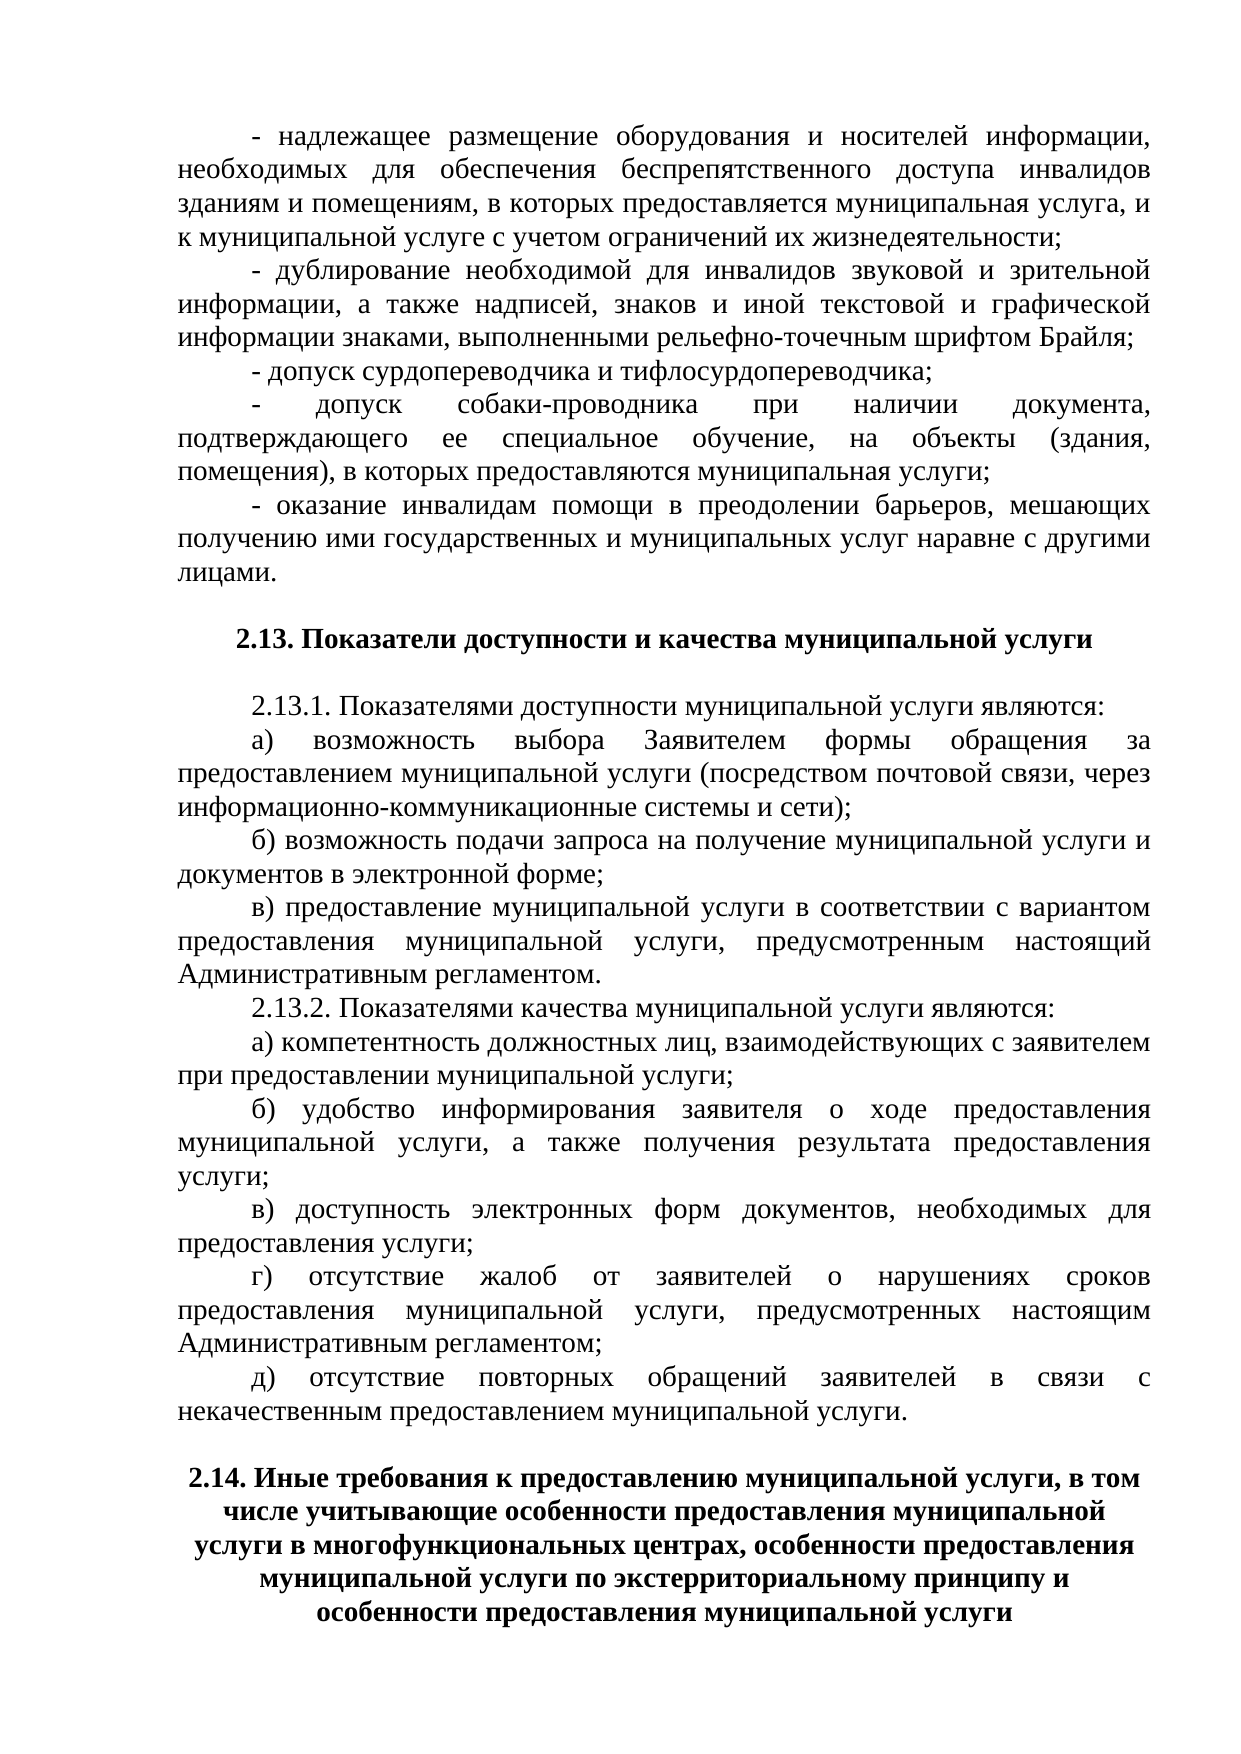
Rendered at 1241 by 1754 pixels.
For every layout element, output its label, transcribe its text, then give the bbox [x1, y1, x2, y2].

text - надлежащее размещение оборудования и носителей информации, необходимых для обеспечения беспрепятственного доступа инвалидов зданиям и помещениям, в которых предоставляется муниципальная услуга, и к муниципальной услуге с учетом ограничений их жизнедеятельности; [177, 118, 1152, 252]
text 2.13.1. Показателями доступности муниципальной услуги являются: [177, 688, 1152, 722]
text а) возможность выбора Заявителем формы обращения за предоставлением муниципальной услуги (посредством почтовой связи, через информационно-коммуникационные системы и сети); [177, 722, 1152, 822]
text в) предоставление муниципальной услуги в соответствии с вариантом предоставления муниципальной услуги, предусмотренным настоящий Административным регламентом. [177, 889, 1152, 990]
text 2.14. Иные требования к предоставлению муниципальной услуги, в том числе учитывающие особенности предоставления муниципальной услуги в многофункциональных центрах, особенности предоставления муниципальной услуги по экстерриториальному принципу и особенности предоставления муниципальной услуги [177, 1460, 1152, 1627]
text - допуск собаки-проводника при наличии документа, подтверждающего ее специальное обучение, на объекты (здания, помещения), в которых предоставляются муниципальная услуги; [177, 386, 1152, 487]
text 2.13. Показатели доступности и качества муниципальной услуги [177, 621, 1152, 655]
text в) доступность электронных форм документов, необходимых для предоставления услуги; [177, 1191, 1152, 1258]
text г) отсутствие жалоб от заявителей о нарушениях сроков предоставления муниципальной услуги, предусмотренных настоящим Административным регламентом; [177, 1258, 1152, 1359]
text - допуск сурдопереводчика и тифлосурдопереводчика; [177, 353, 1152, 386]
text а) компетентность должностных лиц, взаимодействующих с заявителем при предоставлении муниципальной услуги; [177, 1024, 1152, 1091]
text д) отсутствие повторных обращений заявителей в связи с некачественным предоставлением муниципальной услуги. [177, 1359, 1152, 1426]
text - оказание инвалидам помощи в преодолении барьеров, мешающих получению ими государственных и муниципальных услуг наравне с другими лицами. [177, 487, 1152, 588]
text б) удобство информирования заявителя о ходе предоставления муниципальной услуги, а также получения результата предоставления услуги; [177, 1091, 1152, 1191]
text б) возможность подачи запроса на получение муниципальной услуги и документов в электронной форме; [177, 822, 1152, 889]
text 2.13.2. Показателями качества муниципальной услуги являются: [177, 990, 1152, 1024]
text - дублирование необходимой для инвалидов звуковой и зрительной информации, а также надписей, знаков и иной текстовой и графической информации знаками, выполненными рельефно-точечным шрифтом Брайля; [177, 252, 1152, 353]
